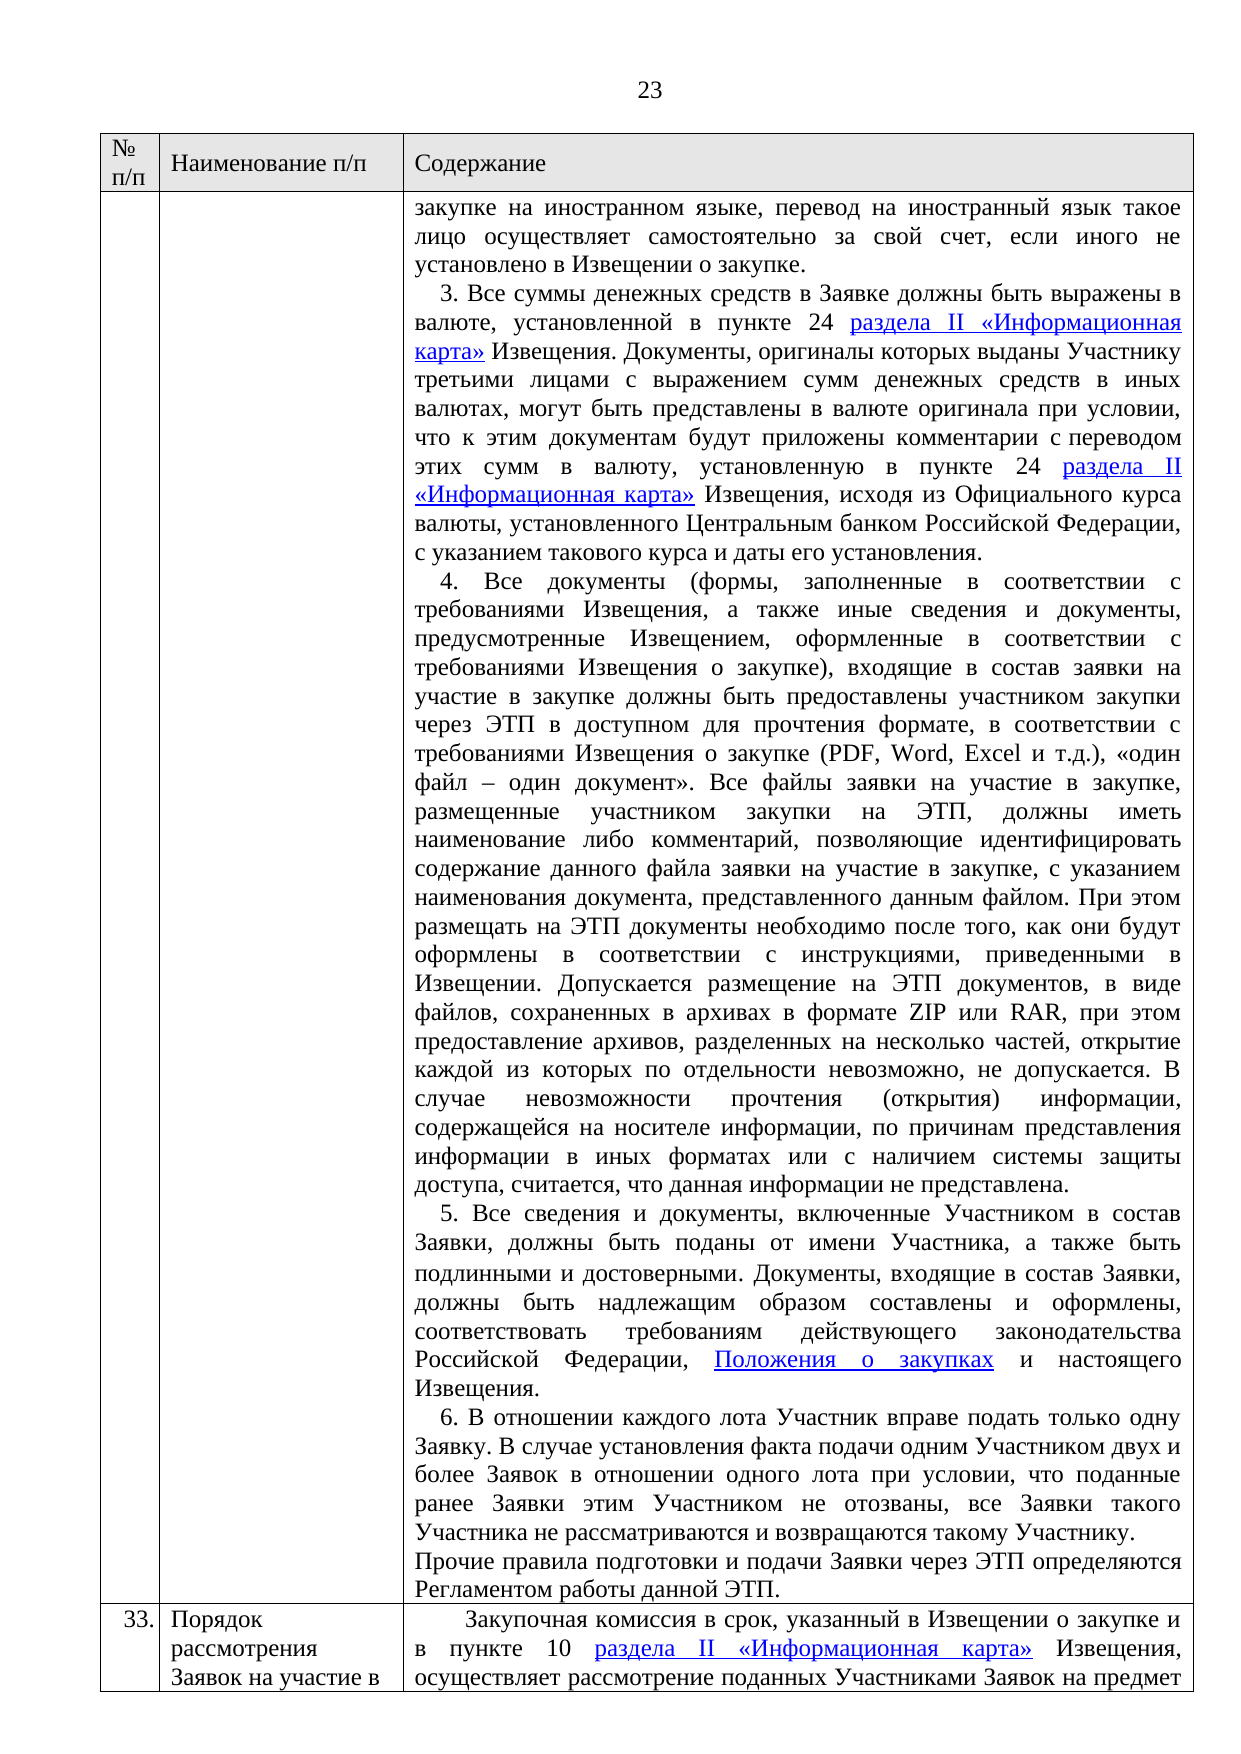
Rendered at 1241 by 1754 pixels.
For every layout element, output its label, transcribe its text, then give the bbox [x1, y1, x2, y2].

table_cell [160, 1604, 403, 1691]
table_cell [101, 1604, 159, 1691]
table_header Наименование п/п [160, 134, 403, 191]
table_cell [404, 192, 1193, 1603]
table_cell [160, 192, 403, 1603]
table_cell [101, 192, 159, 1603]
table_header Содержание [404, 134, 1193, 191]
table_header № п/п [101, 134, 159, 191]
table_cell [404, 1604, 1193, 1691]
